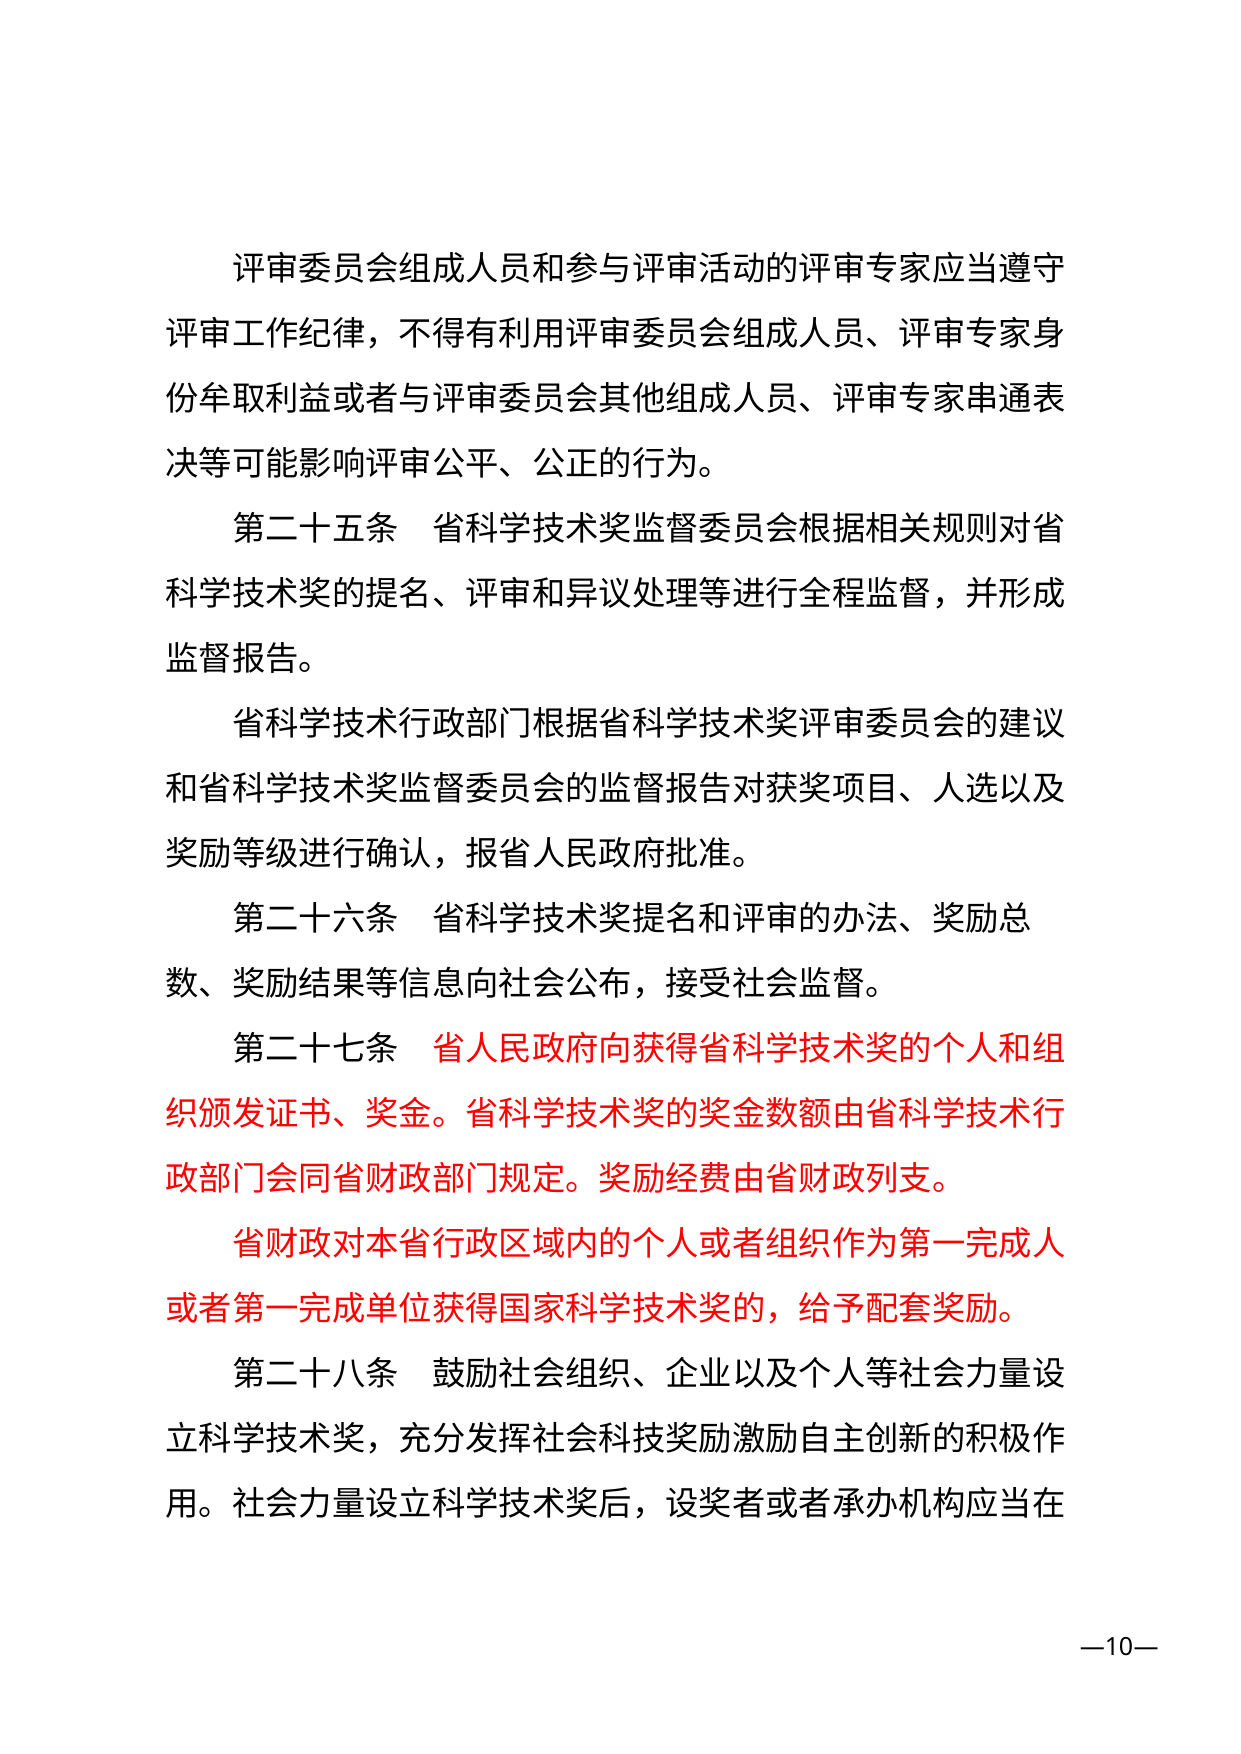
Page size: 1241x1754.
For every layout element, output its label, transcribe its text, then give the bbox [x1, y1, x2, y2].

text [165, 1338, 1087, 1533]
text 省财政对本省行政区域内的个人或者组织作为第一完成人或者第一完成单位获得国家科学技术奖的，给予配套奖励。 [165, 1208, 1087, 1338]
text 省科学技术行政部门根据省科学技术奖评审委员会的建议和省科学技术奖监督委员会的监督报告对获奖项目、人选以及奖励等级进行确认，报省人民政府批准。 [165, 688, 1087, 883]
text 第二十五条 省科学技术奖监督委员会根据相关规则对省科学技术奖的提名、评审和异议处理等进行全程监督，并形成监督报告。 [165, 493, 1087, 688]
text 第二十七条 省人民政府向获得省科学技术奖的个人和组织颁发证书、奖金。省科学技术奖的奖金数额由省科学技术行政部门会同省财政部门规定。奖励经费由省财政列支。 [165, 1013, 1087, 1208]
text 第二十六条 省科学技术奖提名和评审的办法、奖励总数、奖励结果等信息向社会公布，接受社会监督。 [165, 883, 1087, 1013]
text 评审委员会组成人员和参与评审活动的评审专家应当遵守评审工作纪律，不得有利用评审委员会组成人员、评审专家身份牟取利益或者与评审委员会其他组成人员、评审专家串通表决等可能影响评审公平、公正的行为。 [165, 233, 1087, 493]
